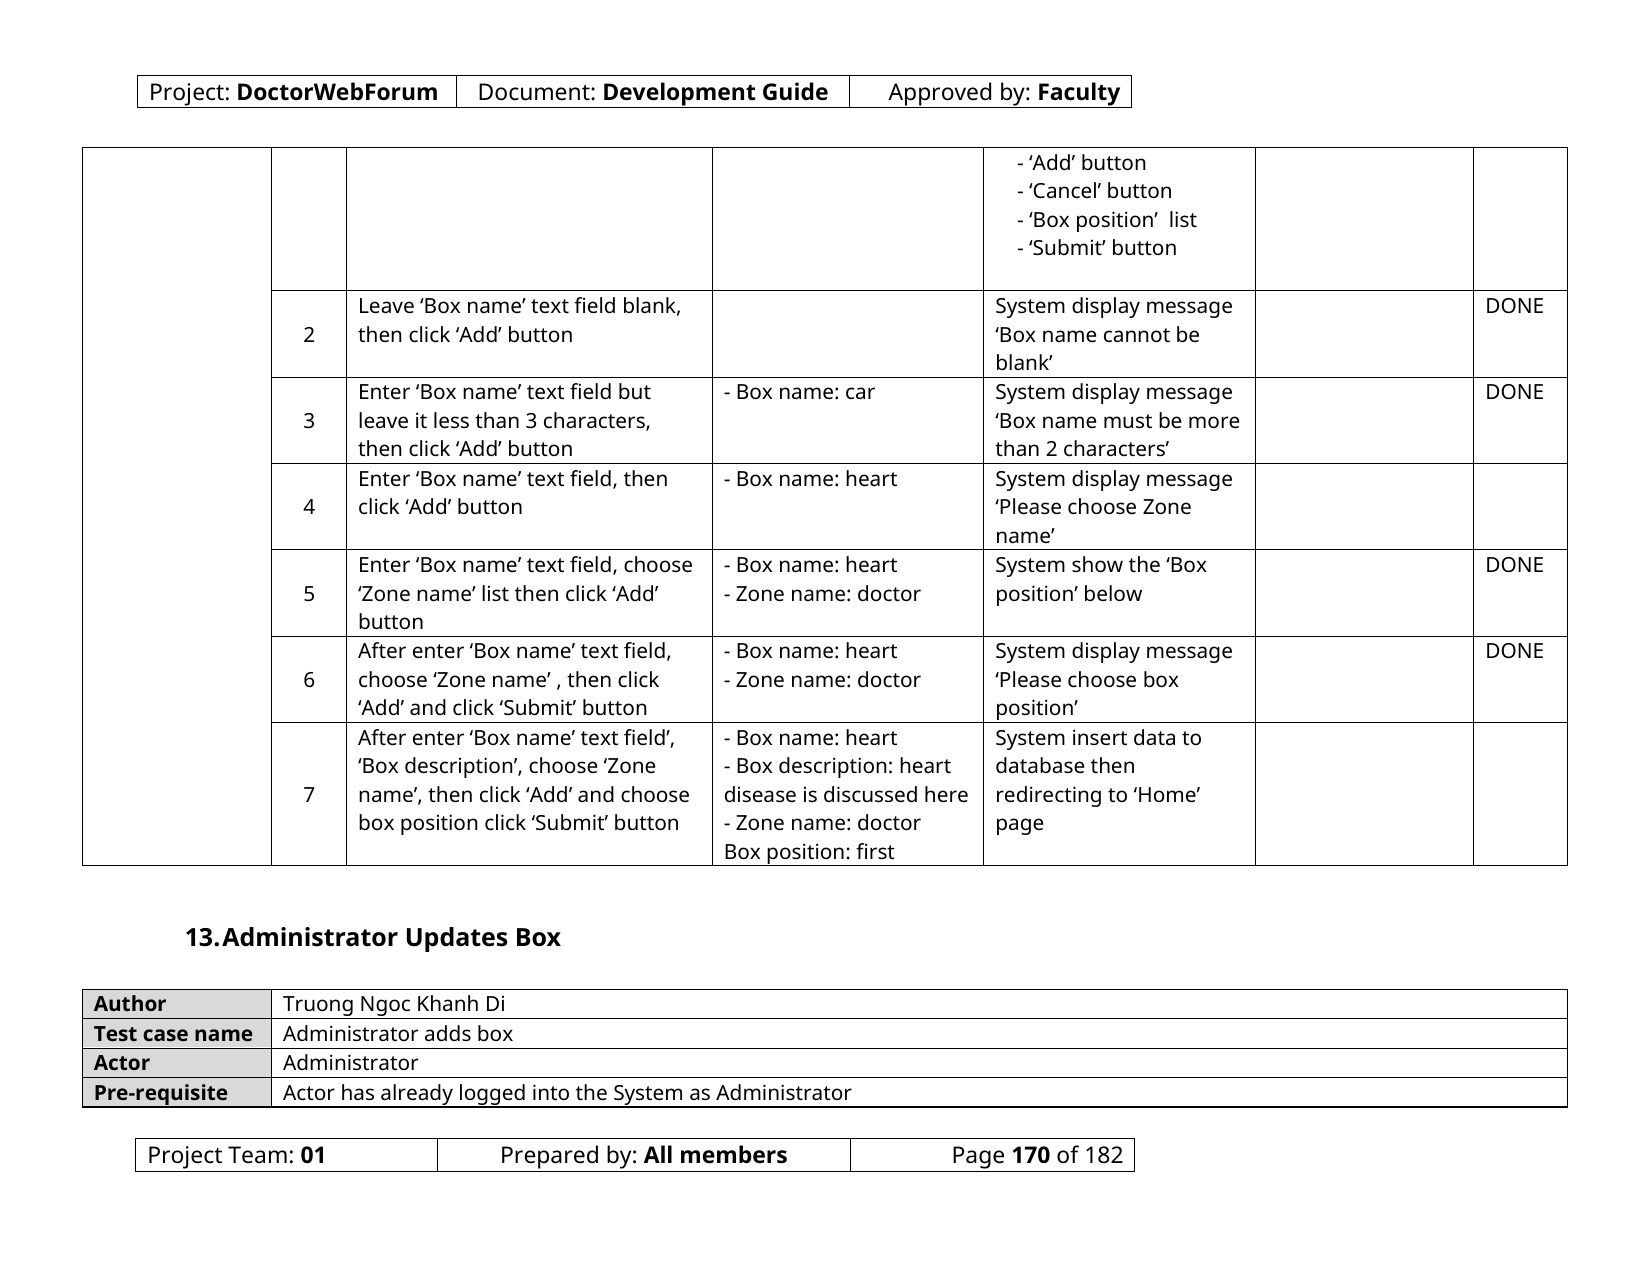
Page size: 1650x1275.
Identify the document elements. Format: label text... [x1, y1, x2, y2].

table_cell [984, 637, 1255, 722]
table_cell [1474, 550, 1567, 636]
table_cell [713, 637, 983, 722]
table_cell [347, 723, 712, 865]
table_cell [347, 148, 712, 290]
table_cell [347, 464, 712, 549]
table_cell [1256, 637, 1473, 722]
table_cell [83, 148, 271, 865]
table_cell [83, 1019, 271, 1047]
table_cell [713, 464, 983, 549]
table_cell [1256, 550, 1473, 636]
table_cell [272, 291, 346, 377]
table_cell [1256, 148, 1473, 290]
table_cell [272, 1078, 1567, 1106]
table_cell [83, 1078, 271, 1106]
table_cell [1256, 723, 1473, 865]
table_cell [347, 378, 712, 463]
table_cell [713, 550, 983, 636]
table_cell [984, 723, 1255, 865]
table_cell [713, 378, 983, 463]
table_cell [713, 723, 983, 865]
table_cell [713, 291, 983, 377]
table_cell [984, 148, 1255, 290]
subtitle Administrator Updates Box [184, 920, 1503, 954]
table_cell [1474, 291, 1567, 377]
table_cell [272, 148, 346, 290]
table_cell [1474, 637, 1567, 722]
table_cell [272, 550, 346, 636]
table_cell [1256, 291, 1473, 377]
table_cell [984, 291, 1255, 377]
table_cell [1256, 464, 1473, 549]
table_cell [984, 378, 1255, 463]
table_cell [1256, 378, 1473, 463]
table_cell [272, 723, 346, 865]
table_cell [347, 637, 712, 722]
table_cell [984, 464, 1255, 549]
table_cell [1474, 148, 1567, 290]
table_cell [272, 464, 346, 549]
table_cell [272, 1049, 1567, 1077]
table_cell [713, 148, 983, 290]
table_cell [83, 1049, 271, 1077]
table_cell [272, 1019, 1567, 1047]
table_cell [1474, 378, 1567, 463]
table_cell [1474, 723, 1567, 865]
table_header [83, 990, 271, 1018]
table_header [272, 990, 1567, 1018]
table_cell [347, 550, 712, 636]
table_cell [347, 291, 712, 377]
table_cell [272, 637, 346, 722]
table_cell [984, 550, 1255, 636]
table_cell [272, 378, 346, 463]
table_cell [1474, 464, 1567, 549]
